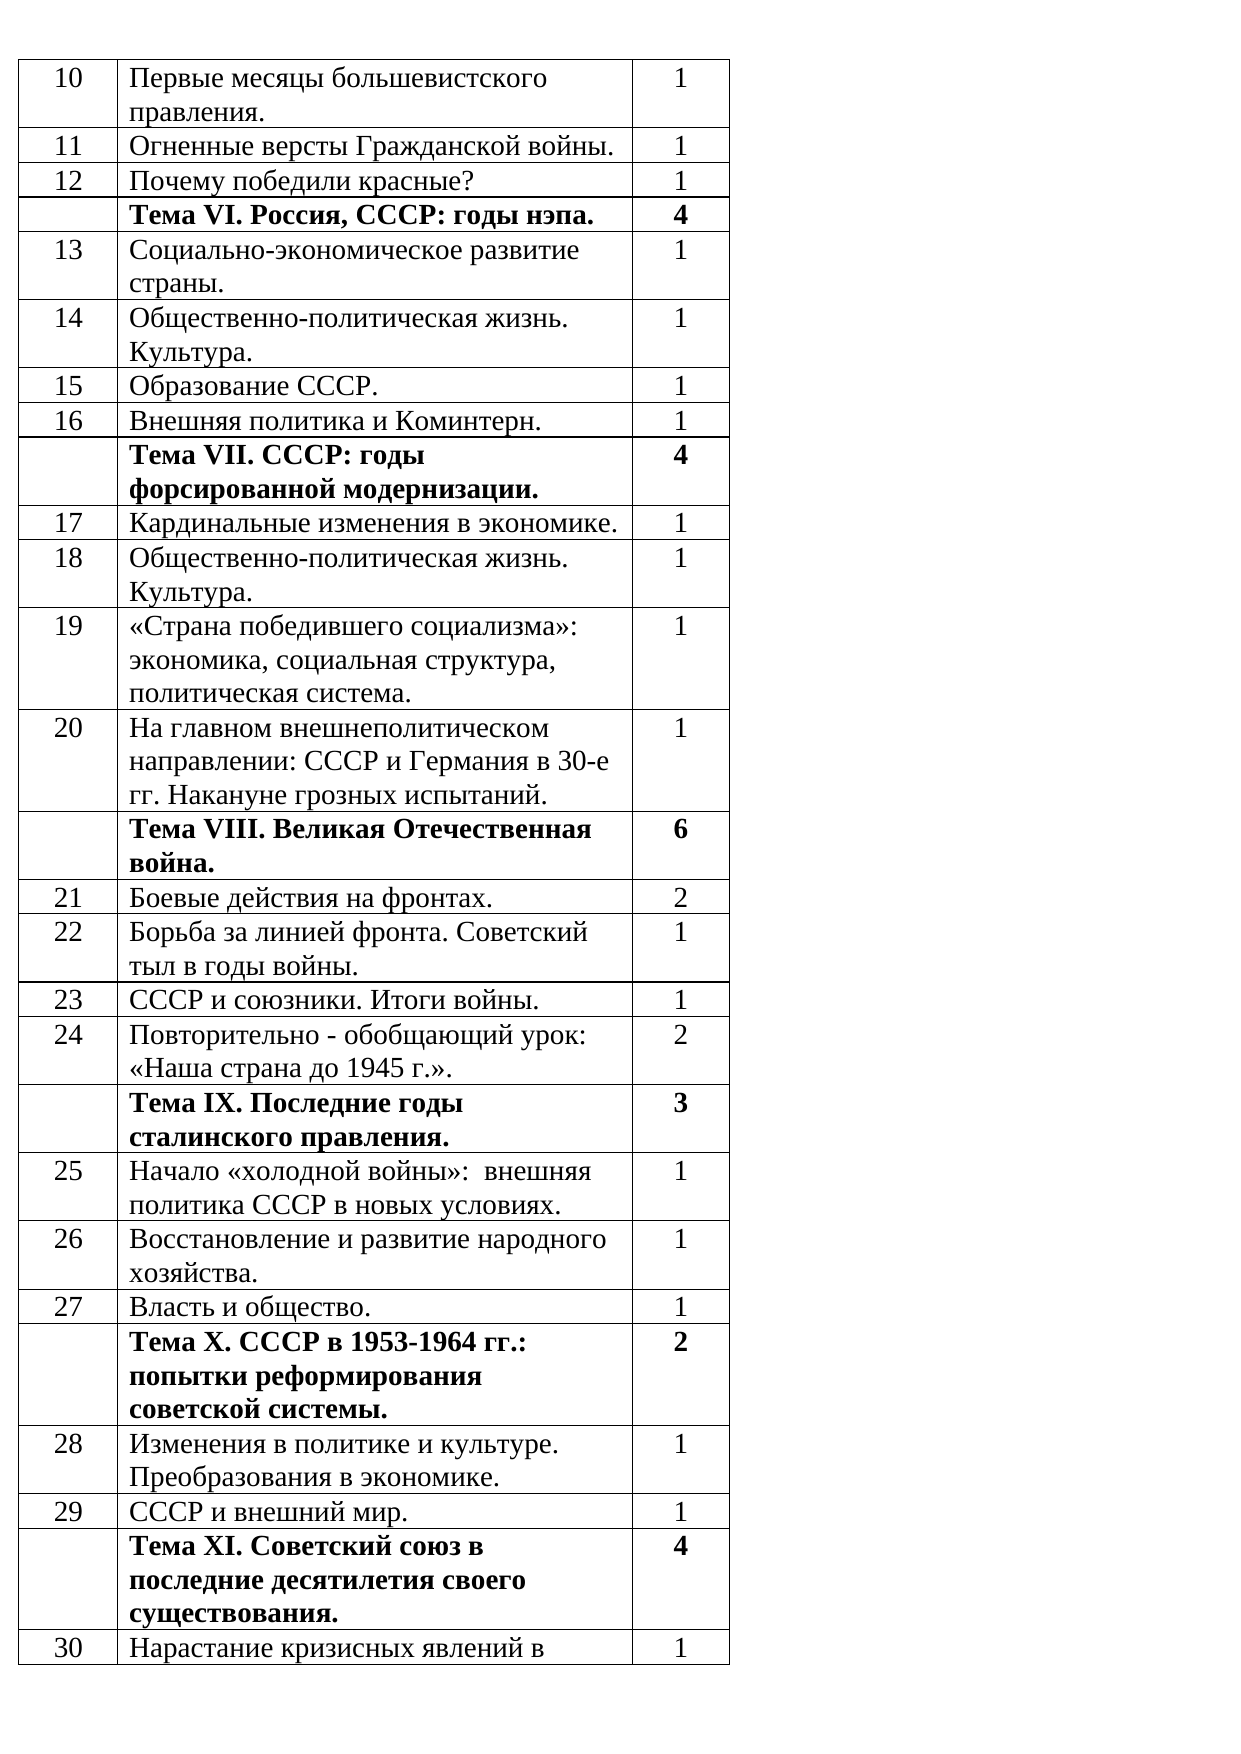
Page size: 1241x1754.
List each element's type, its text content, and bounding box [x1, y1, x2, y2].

table_cell СССР и союзники. Итоги войны. [118, 983, 632, 1016]
table_cell 1 [633, 983, 729, 1016]
table_cell 4 [633, 198, 729, 231]
table_cell [19, 1529, 117, 1629]
table_cell Повторительно - обобщающий урок: «Наша страна до .». [118, 1017, 632, 1084]
table_cell Общественно-политическая жизнь. Культура. [118, 540, 632, 607]
table_cell 25 [19, 1153, 117, 1220]
table_cell 1 [633, 1426, 729, 1493]
table_cell Общественно-политическая жизнь. Культура. [118, 300, 632, 367]
table_cell 1 [633, 403, 729, 436]
table_cell Тема XI. Советский союз в последние десятилетия своего существования. [118, 1529, 632, 1629]
table_cell 16 [19, 403, 117, 436]
table_cell Почему победили красные? [118, 163, 632, 196]
table_cell 1 [633, 506, 729, 539]
table_cell Тема VI. Россия, СССР: годы нэпа. [118, 198, 632, 231]
table_cell 12 [19, 163, 117, 196]
table_cell 18 [19, 540, 117, 607]
table_cell Первые месяцы большевистского правления. [118, 60, 632, 127]
table_cell 1 [633, 608, 729, 709]
table_cell Тема X. СССР в 1953-1964 гг.: попытки реформирования советской системы. [118, 1324, 632, 1425]
table_cell Социально-экономическое развитие страны. [118, 232, 632, 299]
table_cell Боевые действия на фронтах. [118, 880, 632, 913]
table_cell 10 [19, 60, 117, 127]
table_cell 4 [633, 1529, 729, 1629]
table_cell Восстановление и развитие народного хозяйства. [118, 1221, 632, 1288]
table_cell 1 [633, 300, 729, 367]
table_cell 1 [633, 710, 729, 811]
table_cell 1 [633, 1494, 729, 1527]
table_cell 27 [19, 1290, 117, 1323]
table_cell Тема VIII. Великая Отечественная война. [118, 812, 632, 879]
table_cell 2 [633, 1324, 729, 1425]
table_cell 26 [19, 1221, 117, 1288]
table_cell 28 [19, 1426, 117, 1493]
table_cell Кардинальные изменения в экономике. [118, 506, 632, 539]
table_cell [19, 438, 117, 504]
table_cell [19, 198, 117, 231]
table_cell Начало «холодной войны»: внешняя политика СССР в новых условиях. [118, 1153, 632, 1220]
table_cell [19, 1324, 117, 1425]
table_cell 2 [633, 880, 729, 913]
table_cell 13 [19, 232, 117, 299]
table_cell 17 [19, 506, 117, 539]
table_cell 1 [633, 128, 729, 162]
table_cell 14 [19, 300, 117, 367]
table_cell 6 [633, 812, 729, 879]
table_cell Тема IX. Последние годы сталинского правления. [118, 1085, 632, 1152]
table_cell Внешняя политика и Коминтерн. [118, 403, 632, 436]
table_cell 1 [633, 1153, 729, 1220]
table_cell 1 [633, 368, 729, 402]
table_cell Борьба за линией фронта. Советский тыл в годы войны. [118, 914, 632, 981]
table_cell 2 [633, 1017, 729, 1084]
table_cell 1 [633, 163, 729, 196]
table_cell 23 [19, 983, 117, 1016]
table_cell Власть и общество. [118, 1290, 632, 1323]
table_cell 30 [19, 1630, 117, 1664]
table_cell 4 [633, 438, 729, 504]
table_cell [19, 1085, 117, 1152]
table_cell 1 [633, 60, 729, 127]
table_cell 1 [633, 232, 729, 299]
table_cell 19 [19, 608, 117, 709]
table_cell 24 [19, 1017, 117, 1084]
table_cell 1 [633, 540, 729, 607]
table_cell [118, 1630, 632, 1664]
table_cell «Страна победившего социализма»: экономика, социальная структура, политическая система. [118, 608, 632, 709]
table_cell 11 [19, 128, 117, 162]
table_cell Изменения в политике и культуре. Преобразования в экономике. [118, 1426, 632, 1493]
table_cell 1 [633, 1290, 729, 1323]
table_cell СССР и внешний мир. [118, 1494, 632, 1527]
table_cell [19, 812, 117, 879]
table_cell Тема VII. СССР: годы форсированной модернизации. [118, 438, 632, 504]
table_cell 22 [19, 914, 117, 981]
table_cell 21 [19, 880, 117, 913]
table_cell Образование СССР. [118, 368, 632, 402]
table_cell 3 [633, 1085, 729, 1152]
table_cell На главном внешнеполитическом направлении: СССР и Германия в 30-е гг. Накануне грозных испытаний. [118, 710, 632, 811]
table_cell 20 [19, 710, 117, 811]
table_cell Огненные версты Гражданской войны. [118, 128, 632, 162]
table_cell 1 [633, 1630, 729, 1664]
table_cell 29 [19, 1494, 117, 1527]
table_cell 1 [633, 914, 729, 981]
table_cell 15 [19, 368, 117, 402]
table_cell 1 [633, 1221, 729, 1288]
